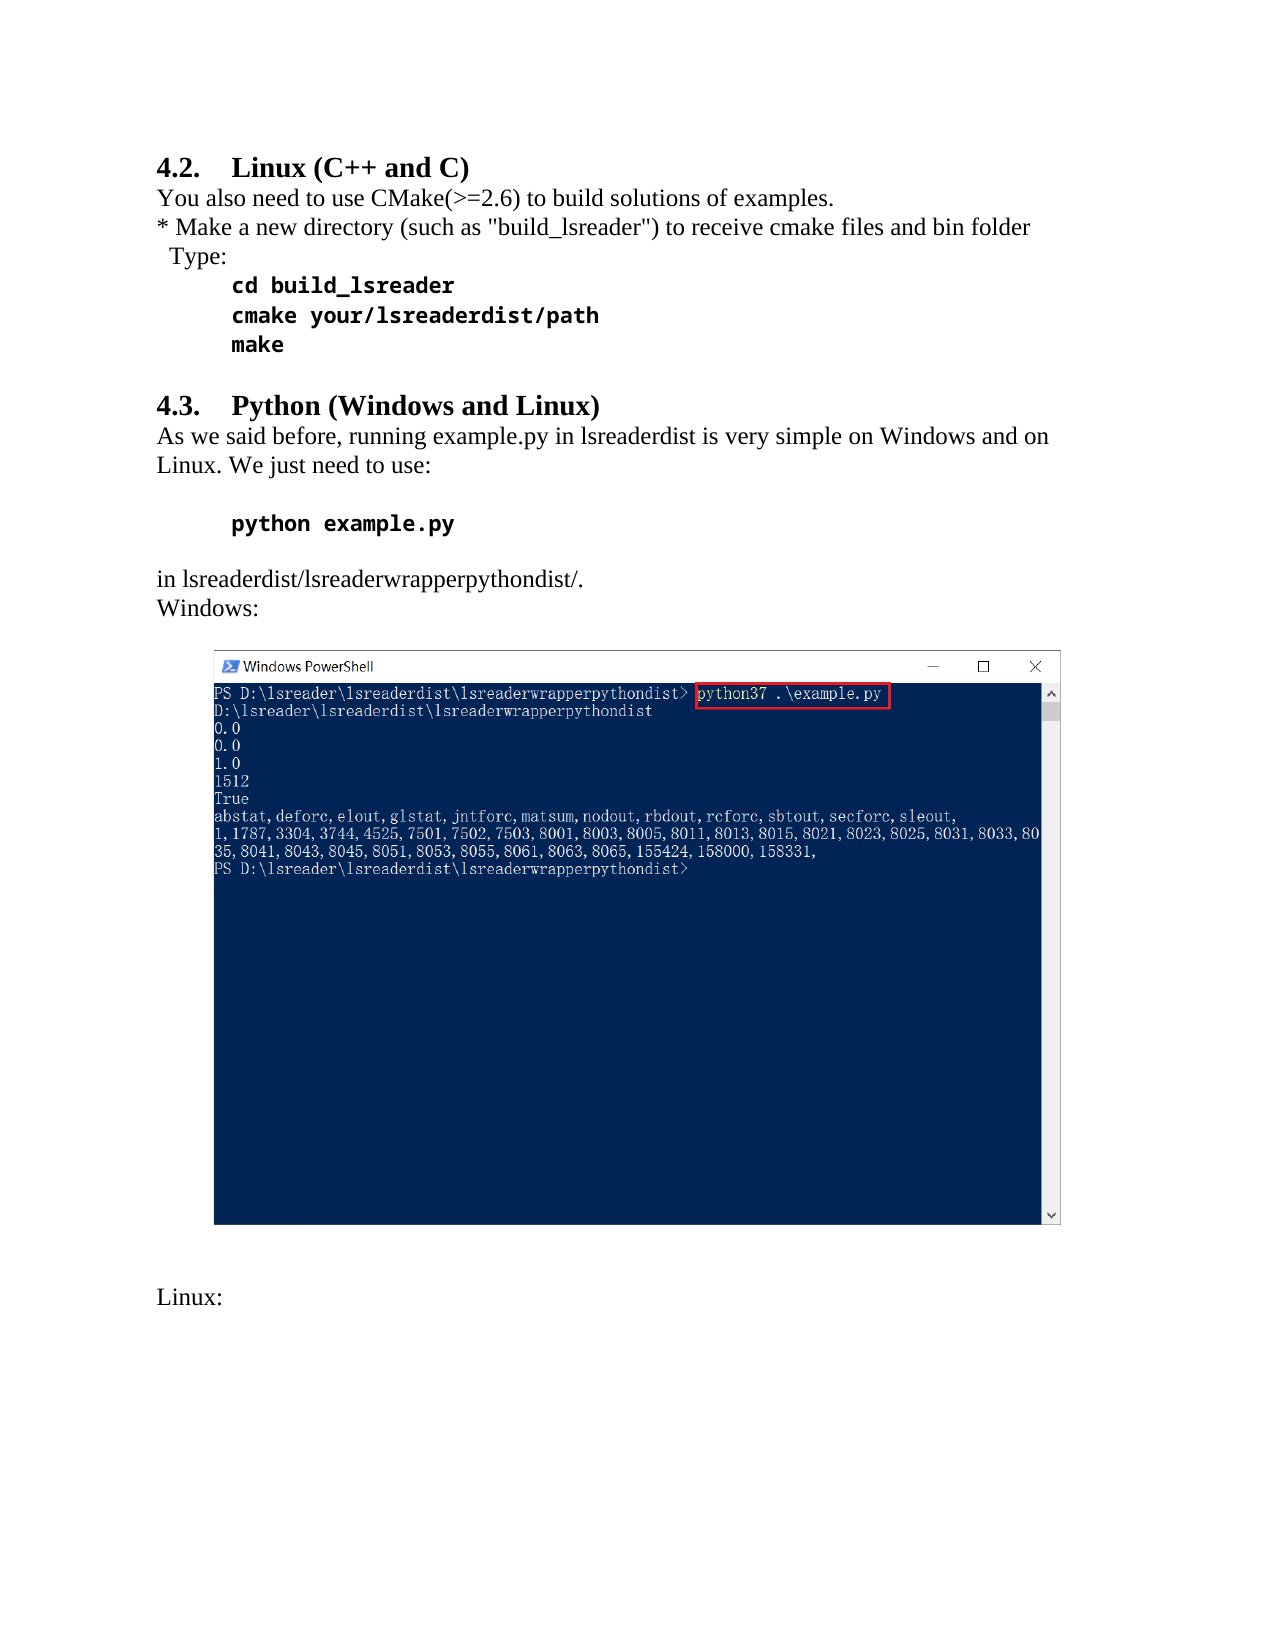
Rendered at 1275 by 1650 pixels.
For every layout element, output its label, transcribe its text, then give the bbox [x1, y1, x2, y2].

text * Make a new directory (such as "build_lsreader") to receive cmake files and bin folder [156, 212, 1118, 241]
list Linux (C++ and C) [156, 150, 1118, 183]
text As we said before, running example.py in lsreaderdist is very simple on Windows and on Linux. We just need to use: [156, 421, 1118, 479]
text make [156, 329, 1118, 359]
text Windows: [156, 593, 1118, 622]
text Linux: [156, 1282, 1118, 1311]
text python example.py [156, 508, 1118, 537]
text cd build_lsreader [156, 270, 1118, 299]
picture [213, 650, 1061, 1225]
text You also need to use CMake(>=2.6) to build solutions of examples. [156, 183, 1118, 212]
text Type: [156, 241, 1118, 270]
text in lsreaderdist/lsreaderwrapperpythondist/. [156, 564, 1118, 593]
text cmake your/lsreaderdist/path [156, 299, 1118, 329]
list Python (Windows and Linux) [156, 388, 1118, 421]
